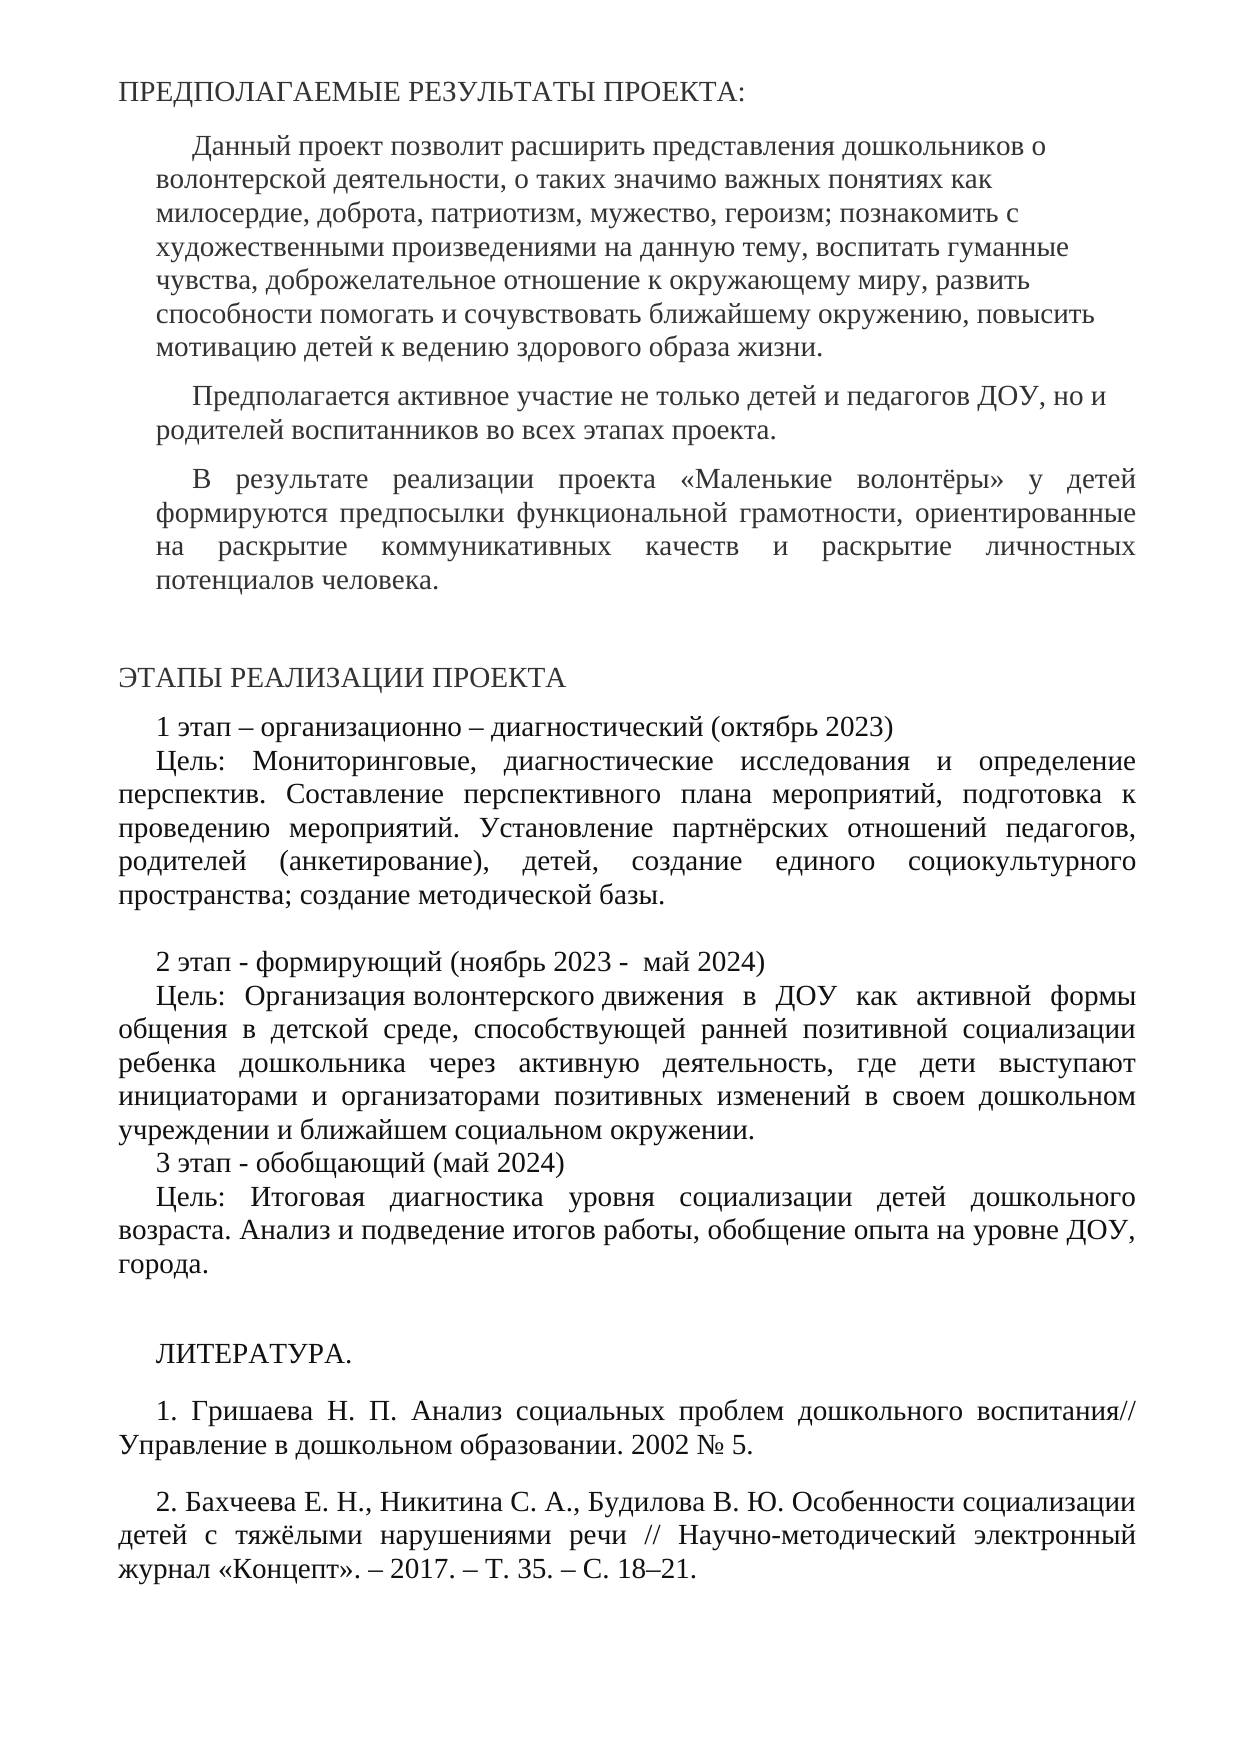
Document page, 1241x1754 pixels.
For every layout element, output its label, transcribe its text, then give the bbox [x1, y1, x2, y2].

text 1. Гришаева Н. П. Анализ социальных проблем дошкольного воспитания// Управление в дошкольном образовании. 2002 № 5. [118, 1393, 1137, 1461]
text ПРЕДПОЛАГАЕМЫЕ РЕЗУЛЬТАТЫ ПРОЕКТА: [118, 74, 1137, 107]
text 3 этап - обобщающий (май 2024) [118, 1145, 1137, 1179]
text ЛИТЕРАТУРА. [118, 1336, 1137, 1370]
text Цель: Мониторинговые, диагностические исследования и определение перспектив. Составление перспективного плана мероприятий, подготовка к проведению мероприятий. Установление партнёрских отношений педагогов, родителей (анкетирование), детей, создание единого социокультурного пространства; создание методической базы. [118, 743, 1137, 911]
text ЭТАПЫ РЕАЛИЗАЦИИ ПРОЕКТА [118, 660, 1137, 694]
text 2 этап - формирующий (ноябрь 2023 - май 2024) [118, 944, 1137, 978]
text Данный проект позволит расширить представления дошкольников о волонтерской деятельности, о таких значимо важных понятиях как милосердие, доброта, патриотизм, мужество, героизм; познакомить с художественными произведениями на данную тему, воспитать гуманные чувства, доброжелательное отношение к окружающему миру, развить способности помогать и сочувствовать ближайшему окружению, повысить мотивацию детей к ведению здорового образа жизни. [156, 128, 1137, 363]
text 2. Бахчеева Е. Н., Никитина С. А., Будилова В. Ю. Особенности социализации детей с тяжёлыми нарушениями речи // Научно-методический электронный журнал «Концепт». – 2017. – Т. 35. – С. 18–21. [118, 1484, 1137, 1584]
text Цель: Итоговая диагностика уровня социализации детей дошкольного возраста. Анализ и подведение итогов работы, обобщение опыта на уровне ДОУ, города. [118, 1179, 1137, 1279]
text Цель: Организация волонтерского движения в ДОУ как активной формы общения в детской среде, способствующей ранней позитивной социализации ребенка дошкольника через активную деятельность, где дети выступают инициаторами и организаторами позитивных изменений в своем дошкольном учреждении и ближайшем социальном окружении. [118, 978, 1137, 1145]
text 1 этап – организационно – диагностический (октябрь 2023) [118, 709, 1137, 743]
text В результате реализации проекта «Маленькие волонтёры» у детей формируются предпосылки функциональной грамотности, ориентированные на раскрытие коммуникативных качеств и раскрытие личностных потенциалов человека. [156, 461, 1137, 595]
text Предполагается активное участие не только детей и педагогов ДОУ, но и родителей воспитанников во всех этапах проекта. [156, 378, 1137, 446]
